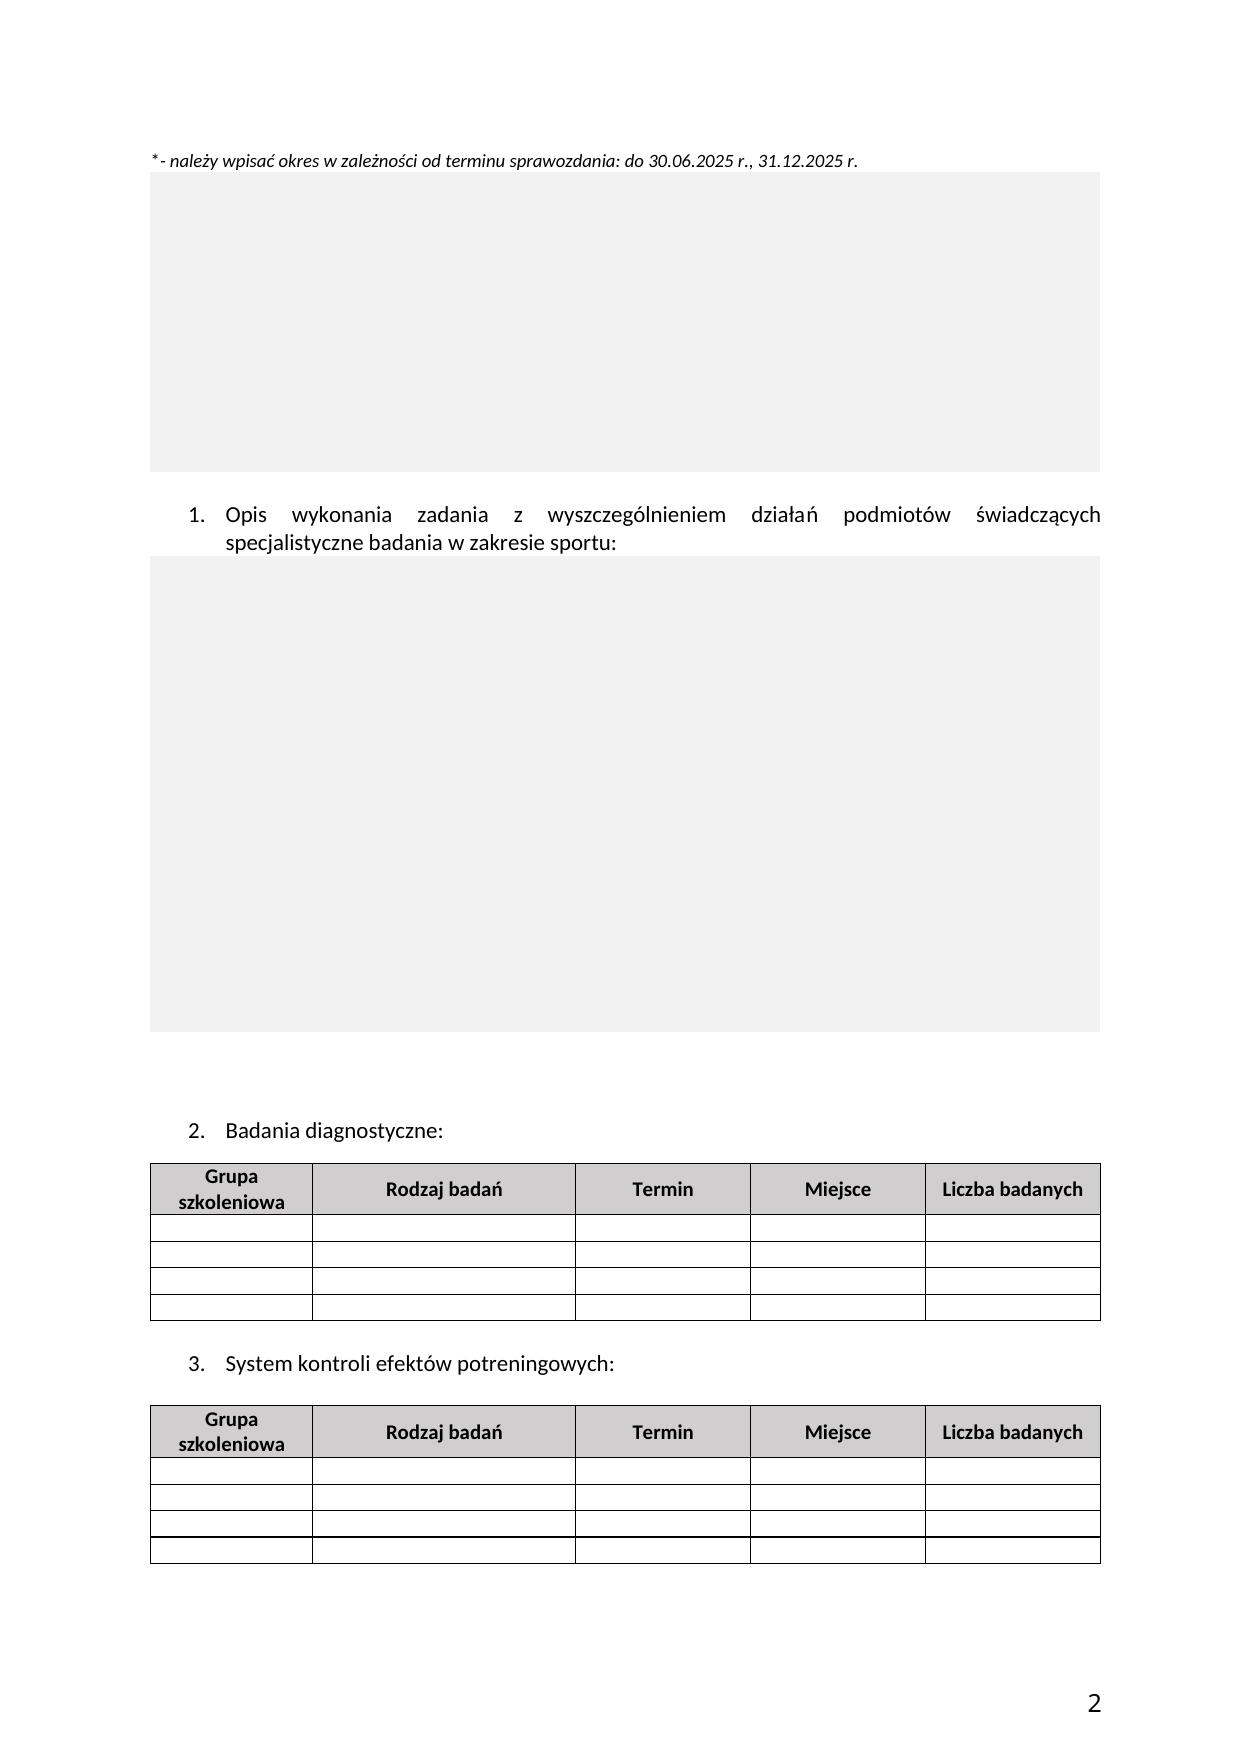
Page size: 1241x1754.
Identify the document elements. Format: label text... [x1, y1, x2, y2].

list Badania diagnostyczne: [188, 1117, 1101, 1144]
table_cell [151, 1511, 312, 1536]
table_cell [926, 1538, 1100, 1563]
list System kontroli efektów potreningowych: [188, 1349, 1101, 1377]
table_cell [576, 1458, 750, 1483]
list Opis wykonania zadania z wyszczególnieniem działań podmiotów świadczących specjalistyczne badania w zakresie sportu: [188, 500, 1101, 556]
table_cell [151, 1538, 312, 1563]
table_cell [576, 1268, 750, 1294]
table_cell [926, 1485, 1100, 1510]
table_cell [151, 1268, 312, 1294]
table_header Grupa szkoleniowa [151, 1406, 312, 1457]
table_cell [313, 1242, 575, 1267]
table_header Miejsce [751, 1164, 925, 1214]
table_header Rodzaj badań [313, 1406, 575, 1457]
table_cell [926, 1242, 1100, 1267]
table_header Termin [576, 1164, 750, 1214]
table_cell [151, 1295, 312, 1320]
table_cell [751, 1268, 925, 1294]
table_cell [313, 1538, 575, 1563]
table_cell [151, 1458, 312, 1483]
table_cell [926, 1268, 1100, 1294]
table_cell [313, 1295, 575, 1320]
table_cell [926, 1295, 1100, 1320]
table_cell [751, 1485, 925, 1510]
table_cell [313, 1485, 575, 1510]
table_header Miejsce [751, 1406, 925, 1457]
table_header [150, 172, 1100, 472]
table_cell [751, 1538, 925, 1563]
table_cell [576, 1295, 750, 1320]
table_cell [576, 1511, 750, 1536]
table_cell [313, 1458, 575, 1483]
table_header Liczba badanych [926, 1164, 1100, 1214]
table_cell [926, 1215, 1100, 1241]
table_cell [751, 1295, 925, 1320]
table_cell [751, 1511, 925, 1536]
table_cell [576, 1215, 750, 1241]
table_cell [751, 1458, 925, 1483]
table_cell [751, 1242, 925, 1267]
table_cell [576, 1538, 750, 1563]
table_cell [926, 1511, 1100, 1536]
table_cell [576, 1485, 750, 1510]
table_cell [926, 1458, 1100, 1483]
table_cell [313, 1268, 575, 1294]
text *- należy wpisać okres w zależności od terminu sprawozdania: do 30.06.2025 r., 31.12.2025 r. [150, 149, 1101, 172]
table_cell [751, 1215, 925, 1241]
table_header Termin [576, 1406, 750, 1457]
table_cell [313, 1215, 575, 1241]
table_cell [151, 1485, 312, 1510]
table_cell [151, 1215, 312, 1241]
table_cell [151, 1242, 312, 1267]
table_cell [313, 1511, 575, 1536]
table_header [150, 556, 1100, 1032]
table_header Liczba badanych [926, 1406, 1100, 1457]
table_header Grupa szkoleniowa [151, 1164, 312, 1214]
table_cell [576, 1242, 750, 1267]
table_header Rodzaj badań [313, 1164, 575, 1214]
